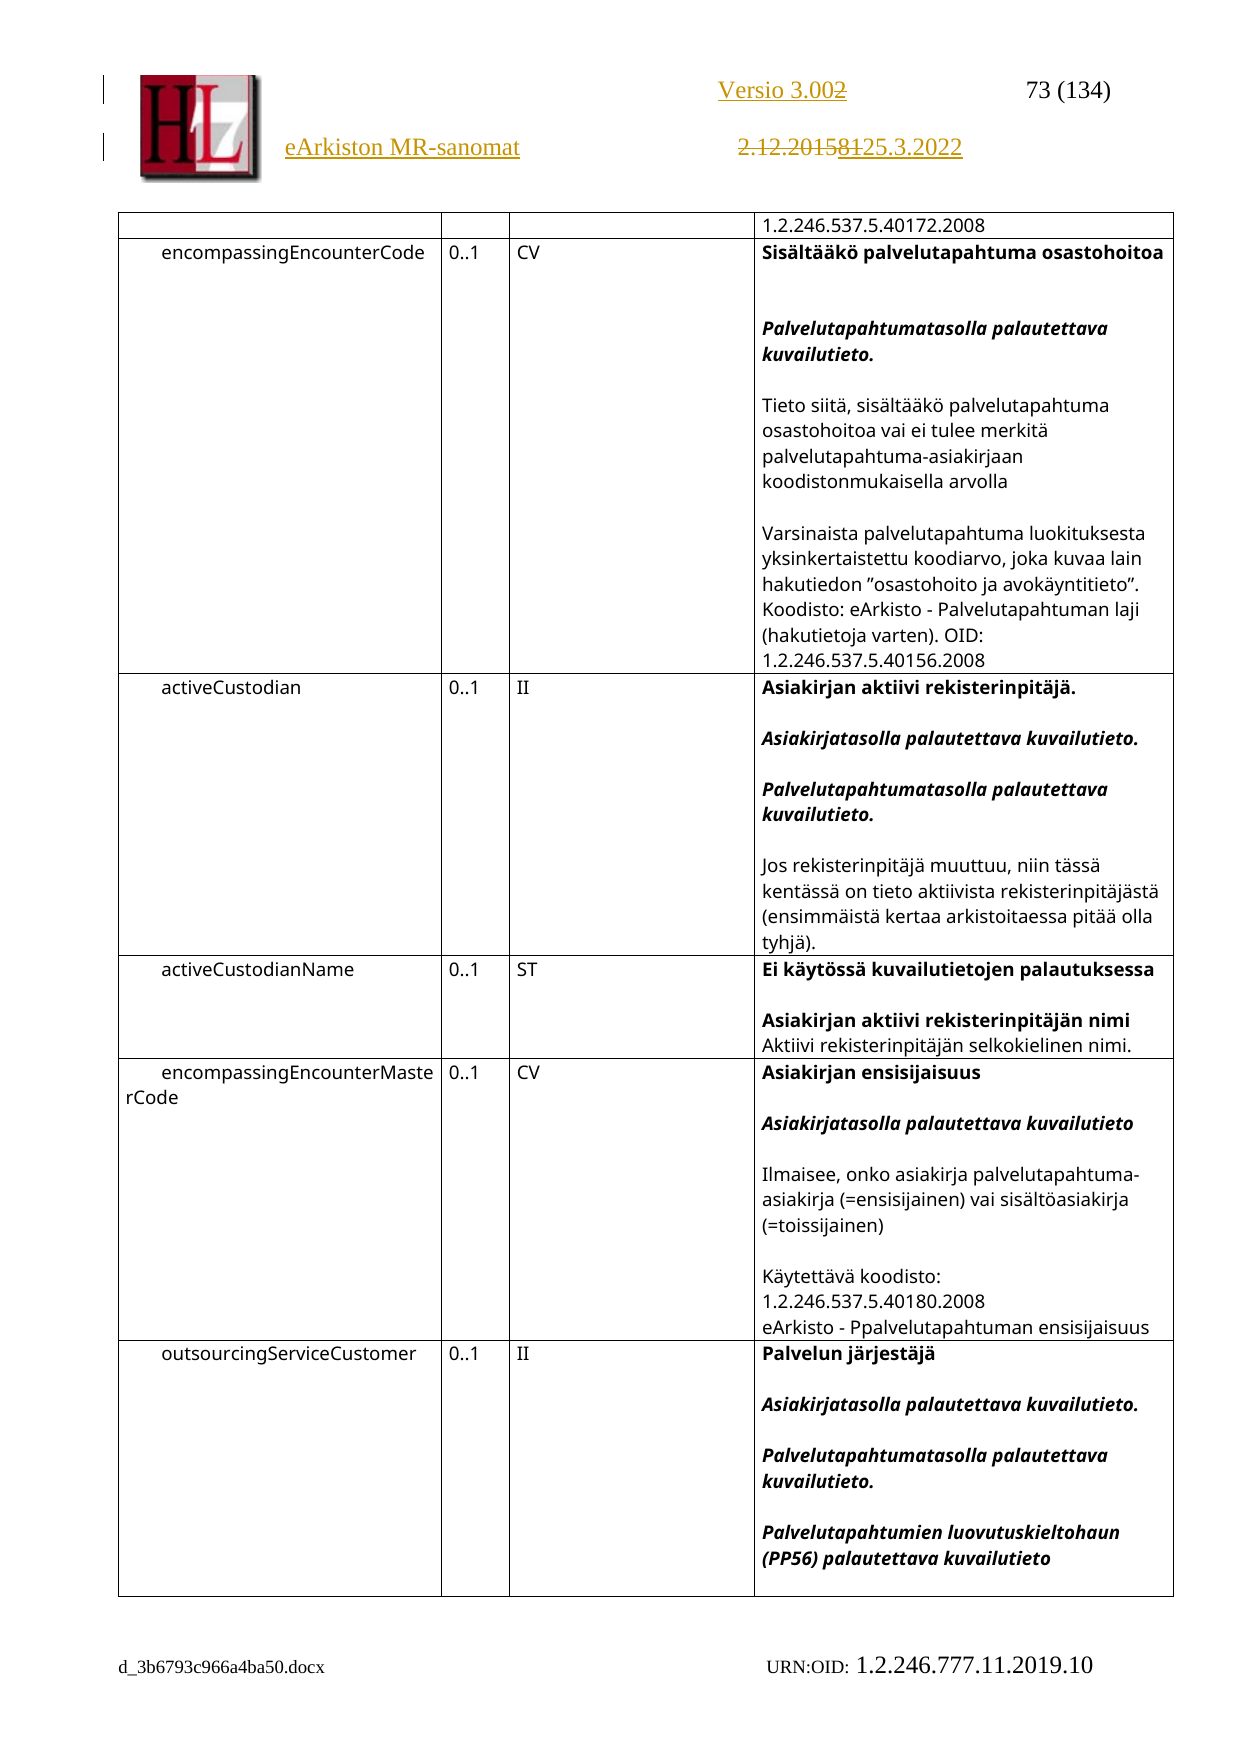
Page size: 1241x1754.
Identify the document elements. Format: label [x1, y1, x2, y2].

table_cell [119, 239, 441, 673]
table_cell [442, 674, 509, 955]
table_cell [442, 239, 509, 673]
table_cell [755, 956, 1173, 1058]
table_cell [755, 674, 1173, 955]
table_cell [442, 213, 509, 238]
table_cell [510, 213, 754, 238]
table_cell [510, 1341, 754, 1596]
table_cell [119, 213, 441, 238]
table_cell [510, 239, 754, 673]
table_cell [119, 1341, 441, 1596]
picture [140, 75, 263, 183]
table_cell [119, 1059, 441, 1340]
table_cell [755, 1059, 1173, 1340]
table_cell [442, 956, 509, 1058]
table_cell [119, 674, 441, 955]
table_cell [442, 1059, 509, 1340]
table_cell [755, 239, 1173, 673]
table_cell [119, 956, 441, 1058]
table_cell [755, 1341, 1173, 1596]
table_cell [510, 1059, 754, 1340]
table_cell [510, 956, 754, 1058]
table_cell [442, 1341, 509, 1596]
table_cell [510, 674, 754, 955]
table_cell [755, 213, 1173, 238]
